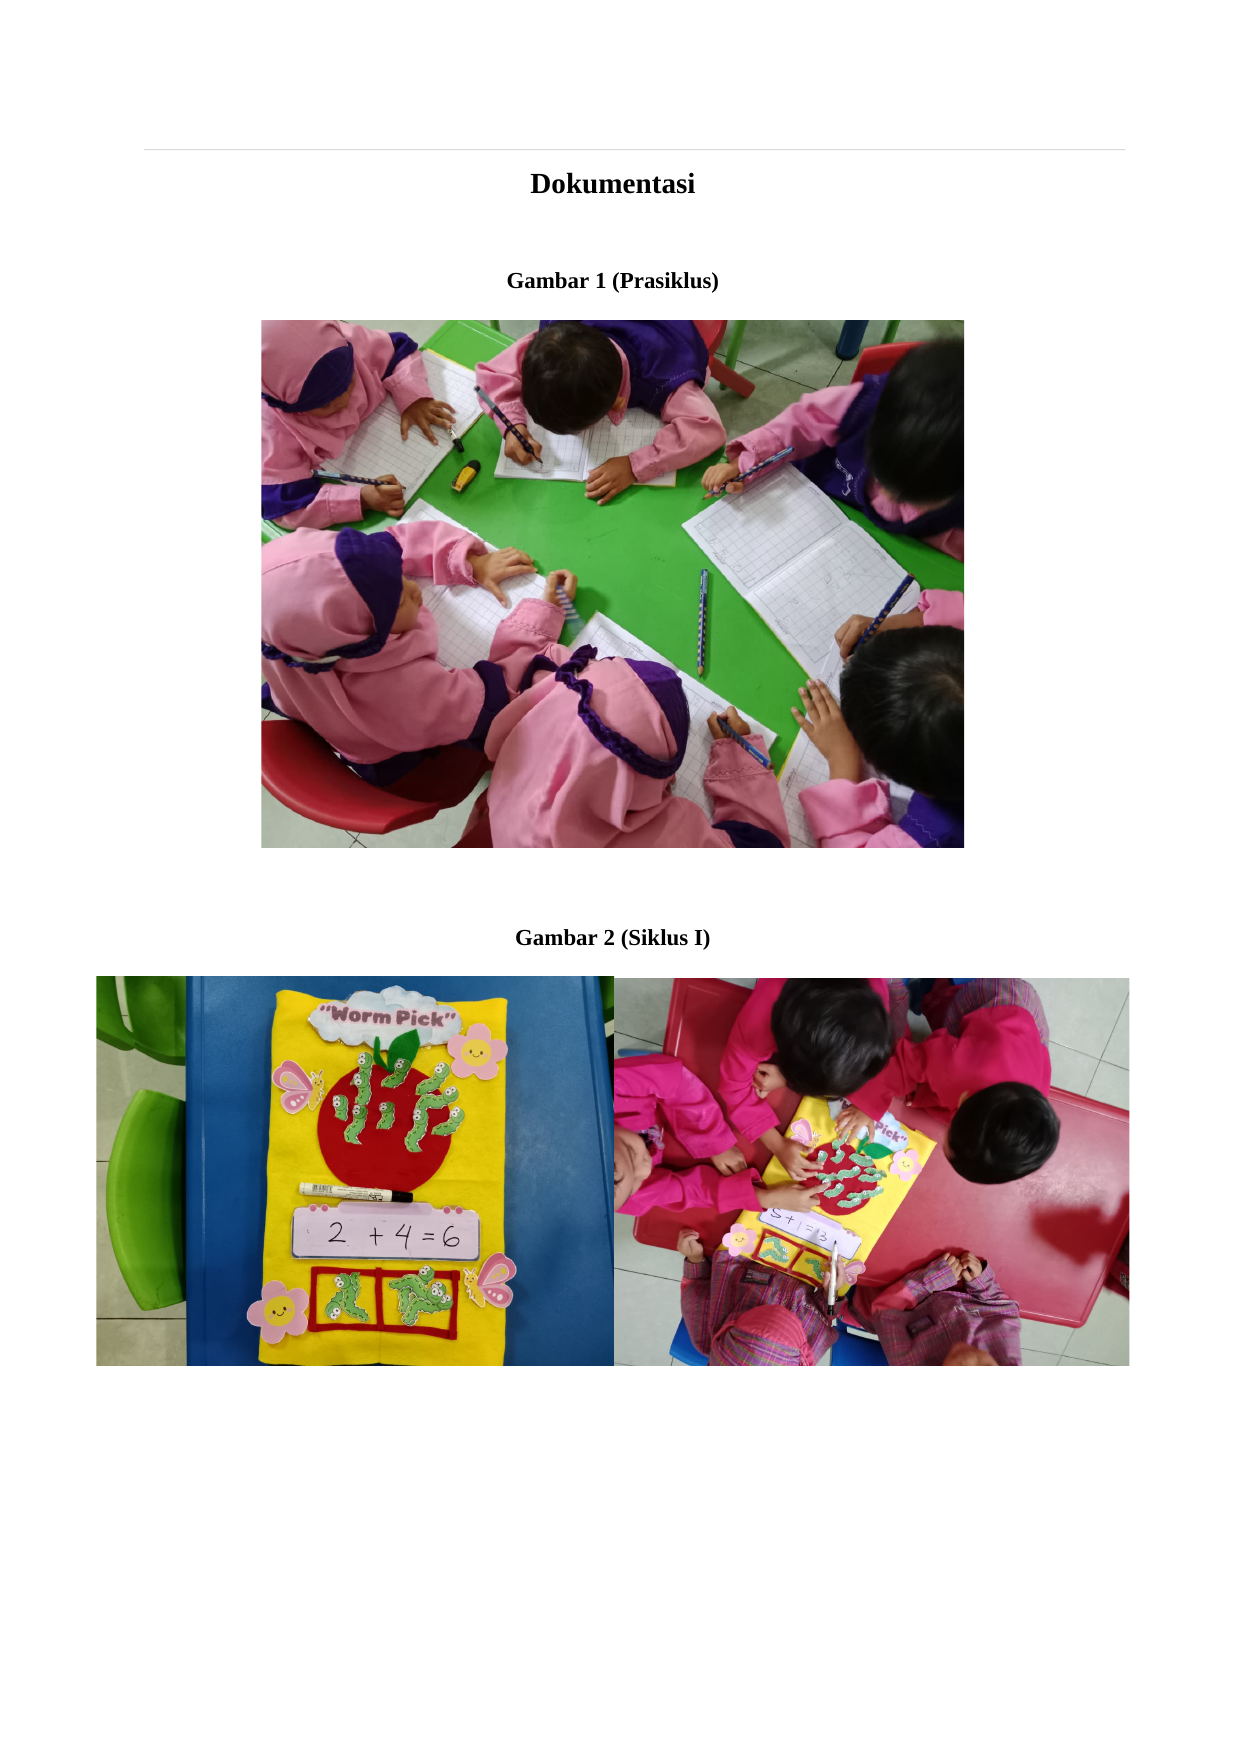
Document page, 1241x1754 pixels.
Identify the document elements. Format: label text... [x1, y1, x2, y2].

text Gambar 2 (Siklus I) [88, 924, 1137, 951]
text Gambar 1 (Prasiklus) [88, 267, 1137, 294]
picture [96, 976, 1130, 1366]
text Dokumentasi [88, 167, 1137, 200]
picture [261, 320, 965, 848]
